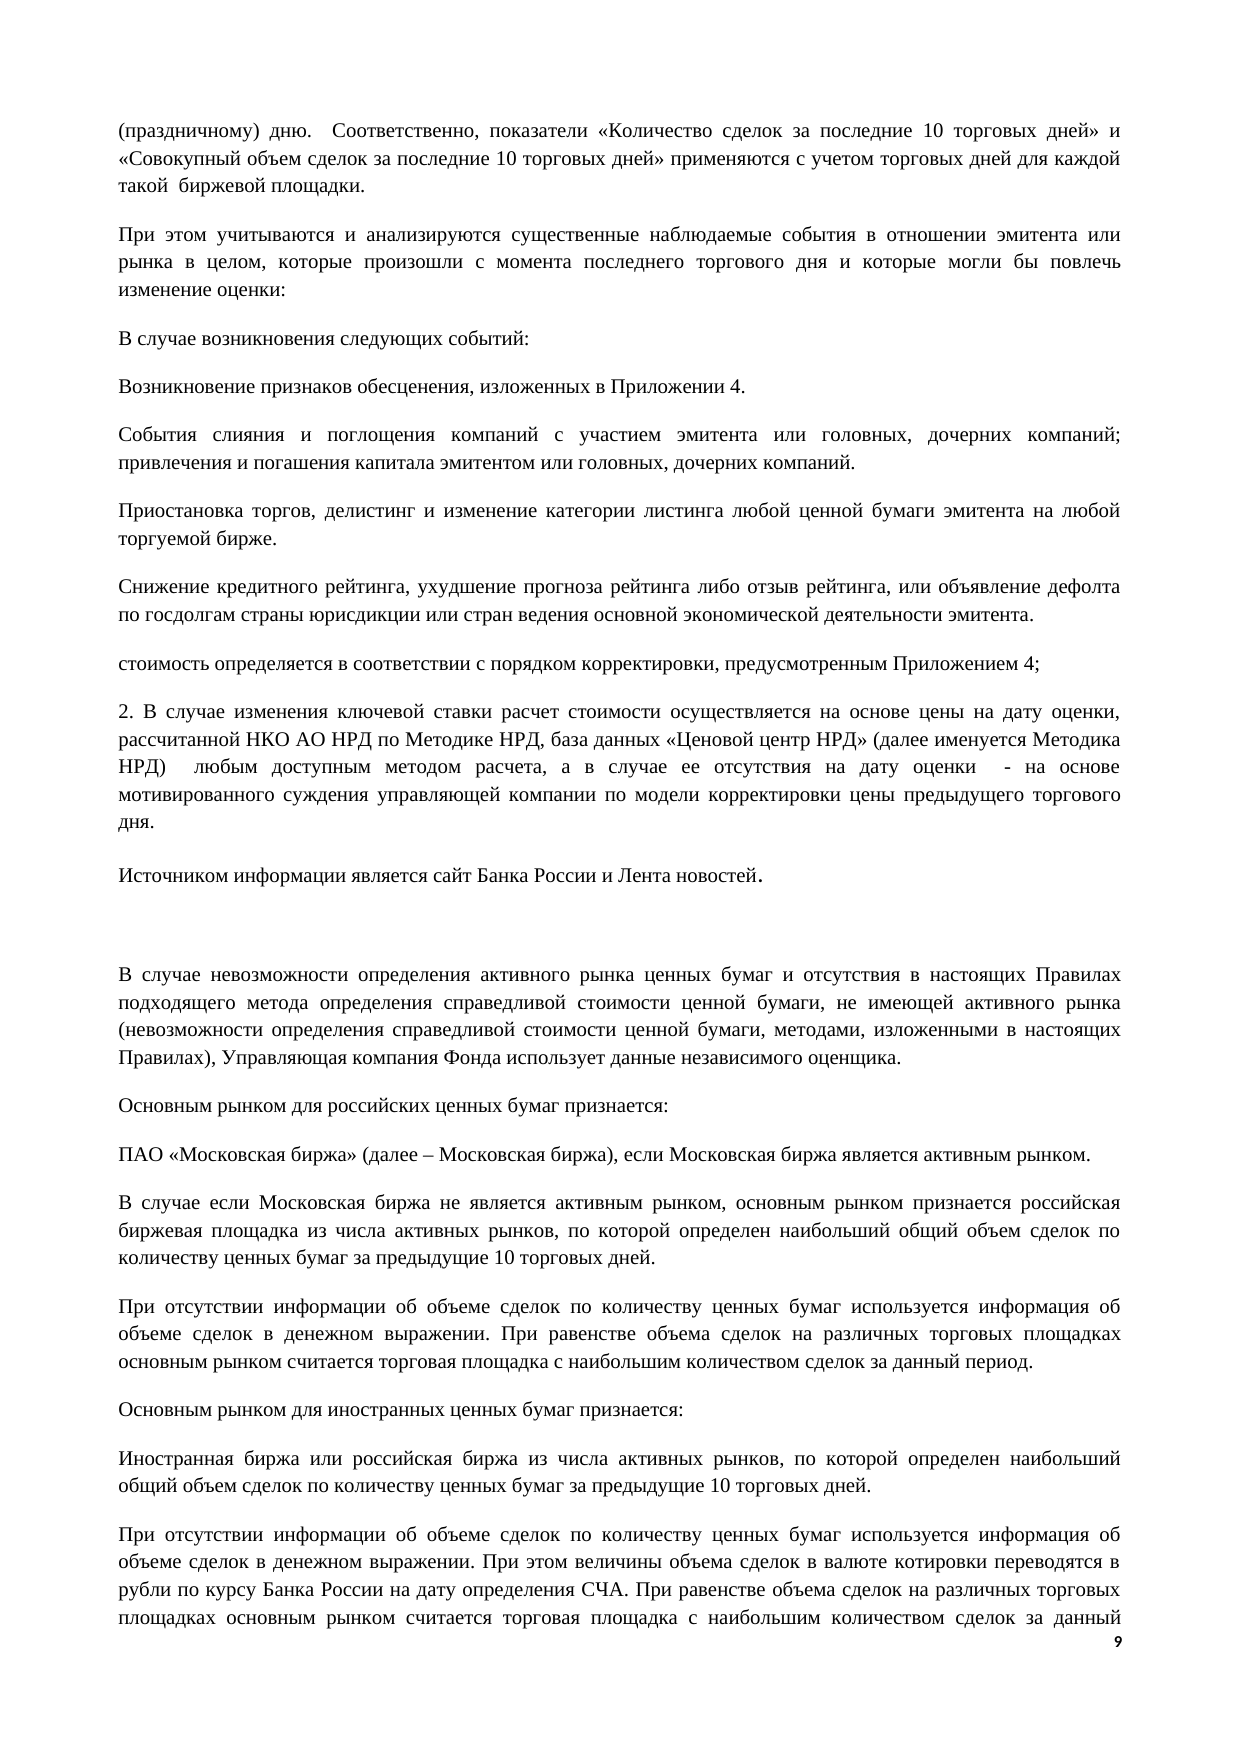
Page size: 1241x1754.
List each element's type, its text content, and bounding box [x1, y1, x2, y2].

text стоимость определяется в соответствии с порядком корректировки, предусмотренным Приложением 4; [118, 650, 1122, 674]
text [118, 1522, 1122, 1629]
text Основным рынком для иностранных ценных бумаг признается: [118, 1397, 1122, 1421]
text Основным рынком для российских ценных бумаг признается: [118, 1093, 1122, 1117]
text Возникновение признаков обесценения, изложенных в Приложении 4. [118, 374, 1122, 398]
text В случае если Московская биржа не является активным рынком, основным рынком признается российская биржевая площадка из числа активных рынков, по которой определен наибольший общий объем сделок по количеству ценных бумаг за предыдущие 10 торговых дней. [118, 1190, 1122, 1269]
text 2. В случае изменения ключевой ставки расчет стоимости осуществляется на основе цены на дату оценки, рассчитанной НКО АО НРД по Методике НРД, база данных «Ценовой центр НРД» (далее именуется Методика НРД) любым доступным методом расчета, а в случае ее отсутствия на дату оценки - на основе мотивированного суждения управляющей компании по модели корректировки цены предыдущего торгового дня. [118, 699, 1122, 833]
text Иностранная биржа или российская биржа из числа активных рынков, по которой определен наибольший общий объем сделок по количеству ценных бумаг за предыдущие 10 торговых дней. [118, 1446, 1122, 1497]
text В случае возникновения следующих событий: [118, 325, 1122, 349]
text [118, 118, 1122, 197]
text Снижение кредитного рейтинга, ухудшение прогноза рейтинга либо отзыв рейтинга, или объявление дефолта по госдолгам страны юрисдикции или стран ведения основной экономической деятельности эмитента. [118, 574, 1122, 626]
text Приостановка торгов, делистинг и изменение категории листинга любой ценной бумаги эмитента на любой торгуемой бирже. [118, 498, 1122, 550]
text ПАО «Московская биржа» (далее – Московская биржа), если Московская биржа является активным рынком. [118, 1142, 1122, 1166]
text При отсутствии информации об объеме сделок по количеству ценных бумаг используется информация об объеме сделок в денежном выражении. При равенстве объема сделок на различных торговых площадках основным рынком считается торговая площадка с наибольшим количеством сделок за данный период. [118, 1294, 1122, 1373]
text Источником информации является сайт Банка России и Лента новостей. [118, 858, 1122, 888]
text В случае невозможности определения активного рынка ценных бумаг и отсутствия в настоящих Правилах подходящего метода определения справедливой стоимости ценной бумаги, не имеющей активного рынка (невозможности определения справедливой стоимости ценной бумаги, методами, изложенными в настоящих Правилах), Управляющая компания Фонда использует данные независимого оценщика. [118, 962, 1122, 1069]
text При этом учитываются и анализируются существенные наблюдаемые события в отношении эмитента или рынка в целом, которые произошли с момента последнего торгового дня и которые могли бы повлечь изменение оценки: [118, 222, 1122, 301]
text События слияния и поглощения компаний с участием эмитента или головных, дочерних компаний; привлечения и погашения капитала эмитентом или головных, дочерних компаний. [118, 422, 1122, 474]
